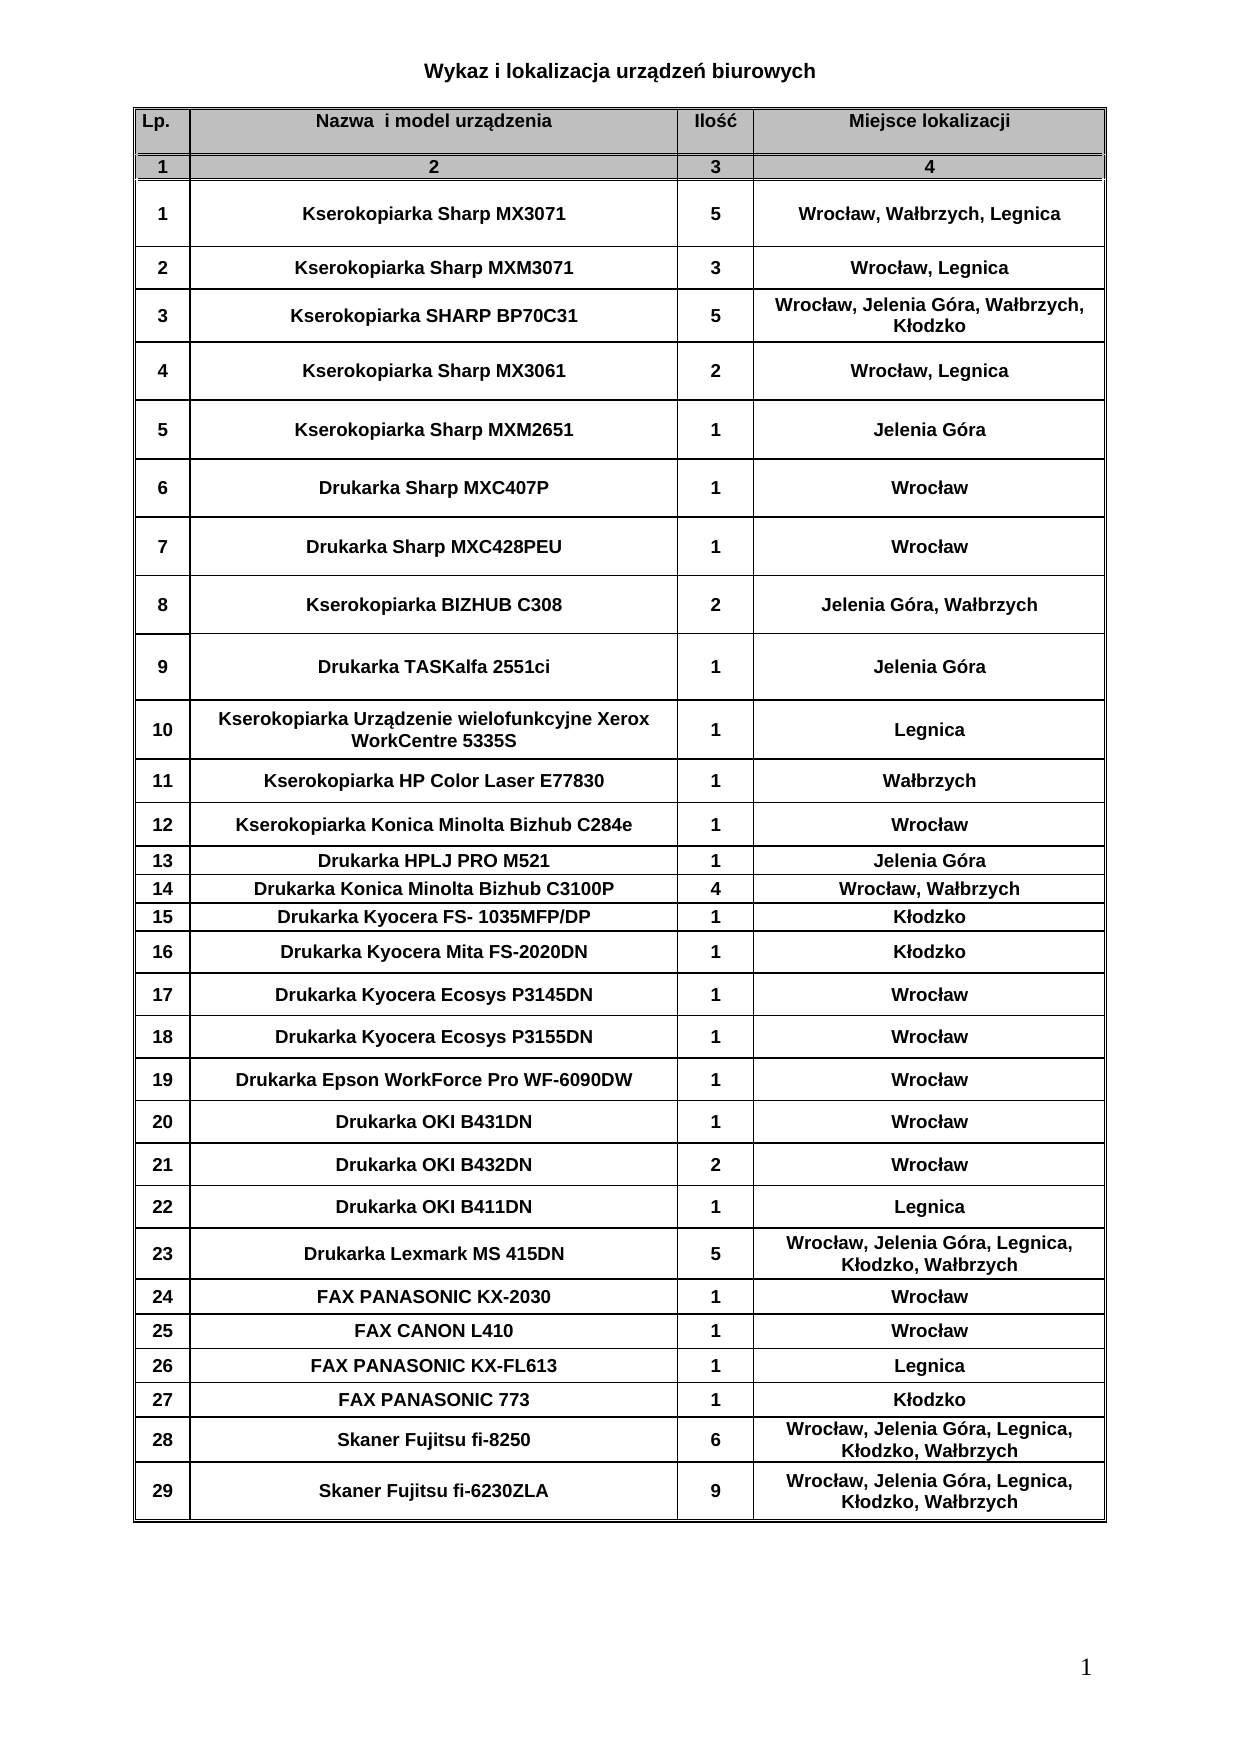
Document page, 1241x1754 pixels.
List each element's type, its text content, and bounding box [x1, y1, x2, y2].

table_cell Kserokopiarka SHARP BP70C31 [191, 290, 677, 341]
table_cell 5 [136, 401, 189, 458]
table_cell Jelenia Góra [754, 401, 1104, 458]
table_cell 1 [678, 1383, 753, 1416]
table_cell Wrocław [754, 1101, 1104, 1142]
table_cell Drukarka Konica Minolta Bizhub C3100P [191, 875, 677, 902]
table_cell 1 [678, 1315, 753, 1347]
table_cell 1 [678, 460, 753, 516]
table_cell 1 [678, 634, 753, 699]
table_cell Drukarka TASKalfa 2551ci [191, 634, 677, 699]
table_cell Kłodzko [754, 1383, 1104, 1416]
table_cell 4 [678, 875, 753, 902]
table_cell Wrocław [754, 1315, 1104, 1347]
table_header Lp. [136, 110, 189, 153]
table_header Nazwa i model urządzenia [191, 110, 677, 153]
table_cell 1 [678, 1059, 753, 1100]
table_cell Kłodzko [754, 932, 1104, 972]
table_cell 1 [678, 1186, 753, 1227]
table_cell Wałbrzych [754, 760, 1104, 802]
table_cell 8 [136, 576, 189, 633]
table_cell 12 [136, 803, 189, 845]
table_cell Wrocław, Wałbrzych [754, 875, 1104, 902]
table_cell 1 [678, 518, 753, 575]
table_cell Skaner Fujitsu fi-6230ZLA [191, 1463, 677, 1519]
table_cell FAX CANON L410 [191, 1315, 677, 1347]
table_cell Drukarka OKI B431DN [191, 1101, 677, 1142]
table_cell 28 [136, 1418, 189, 1461]
table_cell 2 [678, 343, 753, 399]
table_cell 16 [136, 932, 189, 972]
table_cell Kserokopiarka Sharp MX3061 [191, 343, 677, 399]
table_cell 4 [136, 343, 189, 399]
table_cell 3 [678, 247, 753, 288]
table_cell 29 [136, 1463, 189, 1519]
table_cell Wrocław [754, 460, 1104, 516]
table_cell 5 [678, 290, 753, 341]
table_cell 19 [136, 1059, 189, 1100]
table_cell 23 [136, 1229, 189, 1278]
table_cell 1 [678, 803, 753, 845]
table_cell 1 [678, 701, 753, 758]
table_cell FAX PANASONIC KX-2030 [191, 1280, 677, 1313]
table_cell Wrocław [754, 974, 1104, 1015]
table_cell 3 [136, 290, 189, 341]
table_cell 1 [678, 401, 753, 458]
table_cell 2 [678, 1144, 753, 1185]
table_cell 2 [191, 156, 677, 178]
table_cell 1 [678, 1280, 753, 1313]
table_cell 1 [678, 1101, 753, 1142]
table_cell 1 [678, 974, 753, 1015]
table_cell Drukarka Kyocera FS- 1035MFP/DP [191, 904, 677, 930]
table_cell Drukarka OKI B411DN [191, 1186, 677, 1227]
table_cell Jelenia Góra [754, 634, 1104, 699]
table_cell 1 [678, 904, 753, 930]
table_cell Kserokopiarka Urządzenie wielofunkcyjne Xerox WorkCentre 5335S [191, 701, 677, 758]
table_cell 1 [678, 1349, 753, 1382]
table_cell Wrocław, Jelenia Góra, Wałbrzych, Kłodzko [754, 290, 1104, 341]
table_cell Wrocław [754, 1059, 1104, 1100]
table_cell Jelenia Góra [754, 847, 1104, 874]
table_cell Drukarka Kyocera Ecosys P3155DN [191, 1016, 677, 1057]
text Wykaz i lokalizacja urządzeń biurowych [148, 59, 1093, 83]
table_cell 9 [136, 635, 189, 699]
table_cell Drukarka Kyocera Mita FS-2020DN [191, 932, 677, 972]
table_cell Drukarka Sharp MXC428PEU [191, 518, 677, 575]
table_cell Wrocław, Jelenia Góra, Legnica, Kłodzko, Wałbrzych [754, 1463, 1104, 1519]
table_cell Wrocław, Legnica [754, 247, 1104, 288]
table_cell Drukarka Lexmark MS 415DN [191, 1229, 677, 1278]
table_cell Wrocław [754, 518, 1104, 575]
table_cell Kserokopiarka BIZHUB C308 [191, 576, 677, 633]
table_cell Kserokopiarka Sharp MX3071 [191, 181, 677, 246]
table_cell 7 [136, 518, 189, 575]
table_cell FAX PANASONIC 773 [191, 1383, 677, 1416]
table_cell 20 [136, 1101, 189, 1142]
table_cell 11 [136, 760, 189, 802]
table_cell 25 [136, 1315, 189, 1347]
table_cell Legnica [754, 1349, 1104, 1382]
table_cell Jelenia Góra, Wałbrzych [754, 576, 1104, 633]
table_cell 5 [678, 181, 753, 246]
table_header Ilość [678, 110, 753, 153]
table_cell Wrocław [754, 1280, 1104, 1313]
table_cell Drukarka Sharp MXC407P [191, 460, 677, 516]
table_cell Kłodzko [754, 904, 1104, 930]
table_cell Kserokopiarka Sharp MXM2651 [191, 401, 677, 458]
table_cell 15 [136, 904, 189, 930]
table_cell Wrocław, Jelenia Góra, Legnica, Kłodzko, Wałbrzych [754, 1229, 1104, 1278]
table_cell Kserokopiarka HP Color Laser E77830 [191, 760, 677, 802]
table_cell Drukarka HPLJ PRO M521 [191, 847, 677, 874]
table_cell 6 [678, 1418, 753, 1461]
table_cell Legnica [754, 1186, 1104, 1227]
table_cell Skaner Fujitsu fi-8250 [191, 1418, 677, 1461]
table_cell Kserokopiarka Sharp MXM3071 [191, 247, 677, 288]
table_cell Wrocław, Jelenia Góra, Legnica, Kłodzko, Wałbrzych [754, 1418, 1104, 1461]
table_cell FAX PANASONIC KX-FL613 [191, 1349, 677, 1382]
table_cell 10 [136, 701, 189, 758]
table_cell 6 [136, 460, 189, 516]
table_cell 9 [678, 1463, 753, 1519]
table_cell Wrocław, Wałbrzych, Legnica [754, 178, 1106, 246]
table_cell 14 [136, 875, 189, 902]
table_cell 2 [678, 576, 753, 633]
table_cell 21 [136, 1144, 189, 1185]
table_cell 1 [678, 1016, 753, 1057]
table_header Miejsce lokalizacji [754, 110, 1104, 153]
table_cell 5 [678, 1229, 753, 1278]
table_cell Legnica [754, 701, 1104, 758]
table_cell 22 [136, 1186, 189, 1227]
table_cell Wrocław, Legnica [754, 343, 1104, 399]
table_cell 1 [678, 932, 753, 972]
table_cell 27 [136, 1383, 189, 1416]
table_cell Drukarka Epson WorkForce Pro WF-6090DW [191, 1059, 677, 1100]
table_cell 1 [135, 153, 189, 178]
table_cell 26 [136, 1349, 189, 1382]
table_cell 18 [136, 1016, 189, 1057]
table_cell Wrocław [754, 1144, 1104, 1185]
table_cell Kserokopiarka Konica Minolta Bizhub C284e [191, 803, 677, 845]
table_cell Drukarka OKI B432DN [191, 1144, 677, 1185]
table_cell 2 [136, 247, 189, 288]
table_cell 1 [678, 760, 753, 802]
table_cell 1 [135, 178, 189, 246]
table_cell 3 [678, 156, 753, 178]
table_cell 1 [678, 847, 753, 874]
table_cell Wrocław [754, 803, 1104, 845]
table_cell 4 [754, 153, 1106, 178]
table_cell 24 [136, 1280, 189, 1313]
table_cell Drukarka Kyocera Ecosys P3145DN [191, 974, 677, 1015]
table_cell 17 [136, 974, 189, 1015]
table_cell 13 [136, 847, 189, 874]
table_cell Wrocław [754, 1016, 1104, 1057]
